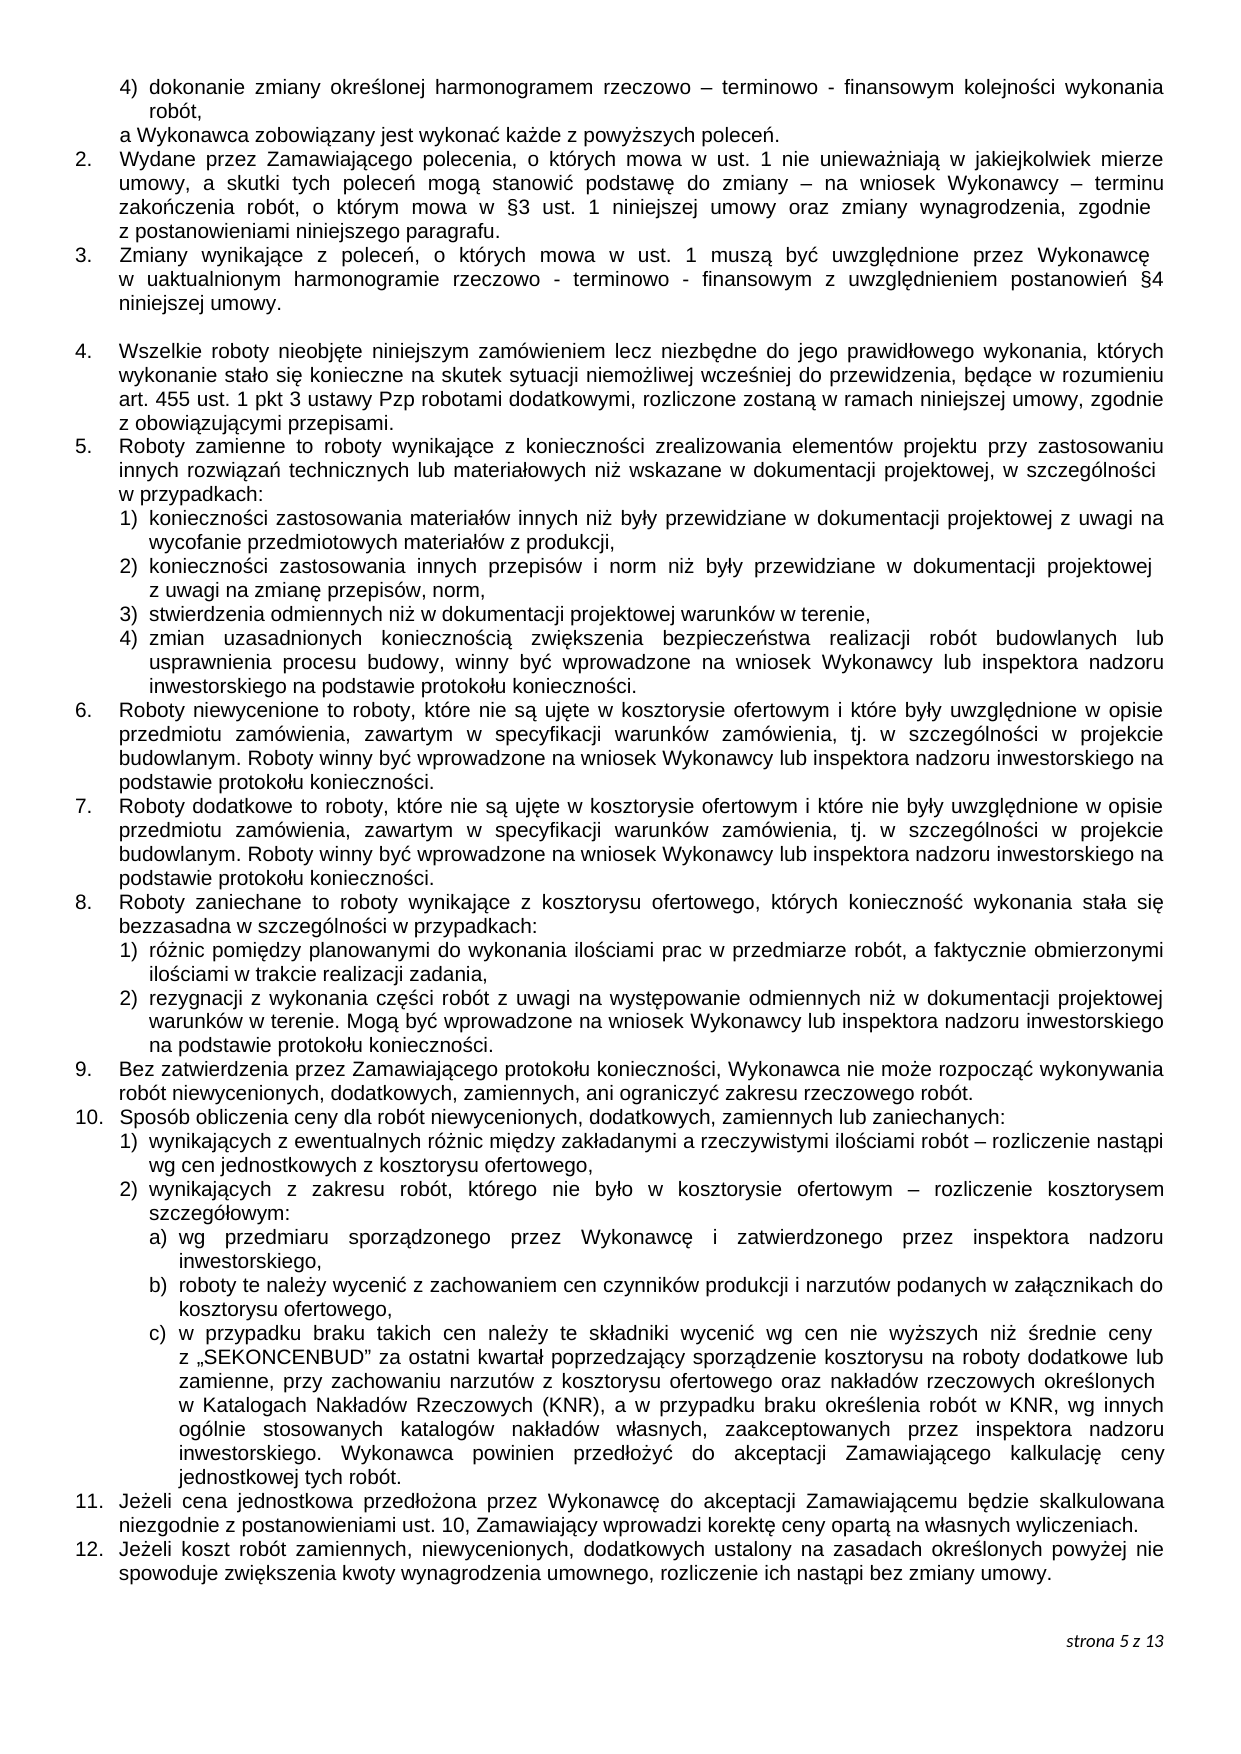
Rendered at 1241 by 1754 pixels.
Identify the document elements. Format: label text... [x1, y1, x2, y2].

text 2) rezygnacji z wykonania części robót z uwagi na występowanie odmiennych niż w dokumentacji projektowej warunków w terenie. Mogą być wprowadzone na wniosek Wykonawcy lub inspektora nadzoru inwestorskiego na podstawie protokołu konieczności. [119, 985, 1165, 1057]
text 1) wynikających z ewentualnych różnic między zakładanymi a rzeczywistymi ilościami robót – rozliczenie nastąpi wg cen jednostkowych z kosztorysu ofertowego, [119, 1129, 1165, 1177]
text 2) wynikających z zakresu robót, którego nie było w kosztorysie ofertowym – rozliczenie kosztorysem szczegółowym: [119, 1177, 1165, 1225]
text 6. Roboty niewycenione to roboty, które nie są ujęte w kosztorysie ofertowym i które były uwzględnione w opisie przedmiotu zamówienia, zawartym w specyfikacji warunków zamówienia, tj. w szczególności w projekcie budowlanym. Roboty winny być wprowadzone na wniosek Wykonawcy lub inspektora nadzoru inwestorskiego na podstawie protokołu konieczności. [75, 698, 1165, 794]
text 3. Zmiany wynikające z poleceń, o których mowa w ust. 1 muszą być uwzględnione przez Wykonawcę w uaktualnionym harmonogramie rzeczowo - terminowo - finansowym z uwzględnieniem postanowień §4 niniejszej umowy. [75, 243, 1165, 314]
text 12. Jeżeli koszt robót zamiennych, niewycenionych, dodatkowych ustalony na zasadach określonych powyżej nie spowoduje zwiększenia kwoty wynagrodzenia umownego, rozliczenie ich nastąpi bez zmiany umowy. [75, 1536, 1165, 1584]
text 9. Bez zatwierdzenia przez Zamawiającego protokołu konieczności, Wykonawca nie może rozpocząć wykonywania robót niewycenionych, dodatkowych, zamiennych, ani ograniczyć zakresu rzeczowego robót. [75, 1057, 1165, 1105]
text 7. Roboty dodatkowe to roboty, które nie są ujęte w kosztorysie ofertowym i które nie były uwzględnione w opisie przedmiotu zamówienia, zawartym w specyfikacji warunków zamówienia, tj. w szczególności w projekcie budowlanym. Roboty winny być wprowadzone na wniosek Wykonawcy lub inspektora nadzoru inwestorskiego na podstawie protokołu konieczności. [75, 794, 1165, 889]
text 2. Wydane przez Zamawiającego polecenia, o których mowa w ust. 1 nie unieważniają w jakiejkolwiek mierze umowy, a skutki tych poleceń mogą stanowić podstawę do zmiany – na wniosek Wykonawcy – terminu zakończenia robót, o którym mowa w §3 ust. 1 niniejszej umowy oraz zmiany wynagrodzenia, zgodnie z postanowieniami niniejszego paragrafu. [75, 147, 1165, 243]
text 11. Jeżeli cena jednostkowa przedłożona przez Wykonawcę do akceptacji Zamawiającemu będzie skalkulowana niezgodnie z postanowieniami ust. 10, Zamawiający wprowadzi korektę ceny opartą na własnych wyliczeniach. [75, 1488, 1165, 1536]
text 4) dokonanie zmiany określonej harmonogramem rzeczowo – terminowo - finansowym kolejności wykonania robót, [75, 75, 1165, 123]
text 1) różnic pomiędzy planowanymi do wykonania ilościami prac w przedmiarze robót, a faktycznie obmierzonymi ilościami w trakcie realizacji zadania, [119, 937, 1165, 985]
text b) roboty te należy wycenić z zachowaniem cen czynników produkcji i narzutów podanych w załącznikach do kosztorysu ofertowego, [119, 1273, 1165, 1321]
text 1) konieczności zastosowania materiałów innych niż były przewidziane w dokumentacji projektowej z uwagi na wycofanie przedmiotowych materiałów z produkcji, [119, 506, 1165, 554]
text 8. Roboty zaniechane to roboty wynikające z kosztorysu ofertowego, których konieczność wykonania stała się bezzasadna w szczególności w przypadkach: [75, 889, 1165, 937]
text 4. Wszelkie roboty nieobjęte niniejszym zamówieniem lecz niezbędne do jego prawidłowego wykonania, których wykonanie stało się konieczne na skutek sytuacji niemożliwej wcześniej do przewidzenia, będące w rozumieniu art. 455 ust. 1 pkt 3 ustawy Pzp robotami dodatkowymi, rozliczone zostaną w ramach niniejszej umowy, zgodnie z obowiązującymi przepisami. [75, 338, 1165, 434]
text a Wykonawca zobowiązany jest wykonać każde z powyższych poleceń. [75, 123, 1165, 147]
text 10. Sposób obliczenia ceny dla robót niewycenionych, dodatkowych, zamiennych lub zaniechanych: [75, 1105, 1165, 1129]
text 2) konieczności zastosowania innych przepisów i norm niż były przewidziane w dokumentacji projektowej z uwagi na zmianę przepisów, norm, [119, 554, 1165, 602]
text c) w przypadku braku takich cen należy te składniki wycenić wg cen nie wyższych niż średnie ceny z „SEKONCENBUD” za ostatni kwartał poprzedzający sporządzenie kosztorysu na roboty dodatkowe lub zamienne, przy zachowaniu narzutów z kosztorysu ofertowego oraz nakładów rzeczowych określonych w Katalogach Nakładów Rzeczowych (KNR), a w przypadku braku określenia robót w KNR, wg innych ogólnie stosowanych katalogów nakładów własnych, zaakceptowanych przez inspektora nadzoru inwestorskiego. Wykonawca powinien przedłożyć do akceptacji Zamawiającego kalkulację ceny jednostkowej tych robót. [119, 1321, 1165, 1488]
text 5. Roboty zamienne to roboty wynikające z konieczności zrealizowania elementów projektu przy zastosowaniu innych rozwiązań technicznych lub materiałowych niż wskazane w dokumentacji projektowej, w szczególności w przypadkach: [75, 434, 1165, 506]
text 4) zmian uzasadnionych koniecznością zwiększenia bezpieczeństwa realizacji robót budowlanych lub usprawnienia procesu budowy, winny być wprowadzone na wniosek Wykonawcy lub inspektora nadzoru inwestorskiego na podstawie protokołu konieczności. [119, 626, 1165, 698]
text a) wg przedmiaru sporządzonego przez Wykonawcę i zatwierdzonego przez inspektora nadzoru inwestorskiego, [119, 1225, 1165, 1273]
text 3) stwierdzenia odmiennych niż w dokumentacji projektowej warunków w terenie, [119, 602, 1165, 626]
